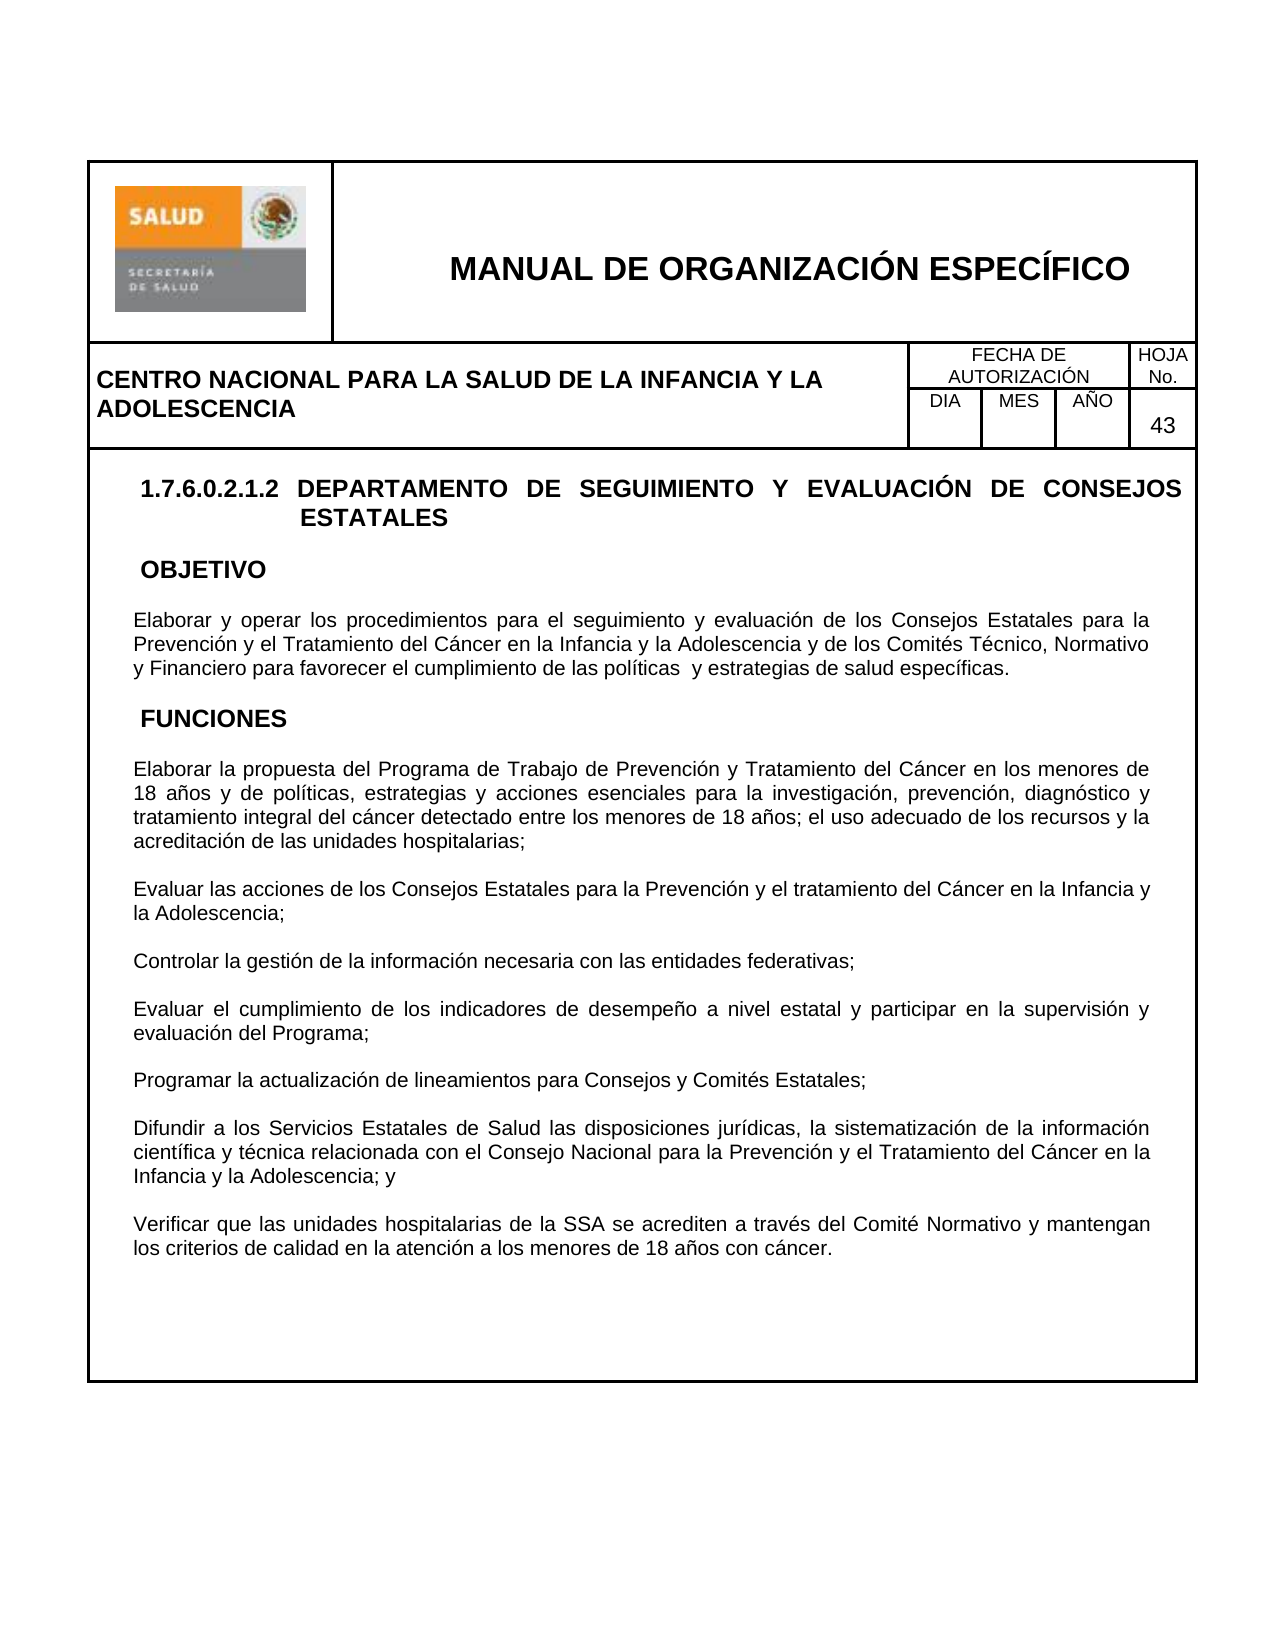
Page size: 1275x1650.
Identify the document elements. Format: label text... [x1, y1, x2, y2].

table_cell MES [983, 390, 1054, 447]
table_cell 1.7.6.0.2.1.2 DEPARTAMENTO DE SEGUIMIENTO Y EVALUACIÓN DE CONSEJOS ESTATALES OBJETIVO Elaborar y operar los procedimientos para el seguimiento y evaluación de los Consejos Estatales para la Prevención y el Tratamiento del Cáncer en la Infancia y la Adolescencia y de los Comités Técnico, Normativo y Financiero para favorecer el cumplimiento de las políticas y estrategias de salud específicas. FUNCIONES Elaborar la propuesta del Programa de Trabajo de Prevención y Tratamiento del Cáncer en los menores de 18 años y de políticas, estrategias y acciones esenciales para la investigación, prevención, diagnóstico y tratamiento integral del cáncer detectado entre los menores de 18 años; el uso adecuado de los recursos y la acreditación de las unidades hospitalarias; Evaluar las acciones de los Consejos Estatales para la Prevención y el tratamiento del Cáncer en la Infancia y la Adolescencia; Controlar la gestión de la información necesaria con las entidades federativas; Evaluar el cumplimiento de los indicadores de desempeño a nivel estatal y participar en la supervisión y evaluación del Programa; Programar la actualización de lineamientos para Consejos y Comités Estatales; Difundir a los Servicios Estatales de Salud las disposiciones jurídicas, la sistematización de la información científica y técnica relacionada con el Consejo Nacional para la Prevención y el Tratamiento del Cáncer en la Infancia y la Adolescencia; y Verificar que las unidades hospitalarias de la SSA se acrediten a través del Comité Normativo y mantengan los criterios de calidad en la atención a los menores de 18 años con cáncer. [90, 450, 1195, 1380]
table_cell [90, 163, 331, 341]
table_cell MANUAL DE ORGANIZACIÓN ESPECÍFICO [334, 163, 1195, 341]
picture [115, 186, 306, 312]
table_cell AÑO [1057, 390, 1128, 447]
table_cell DIA [910, 390, 980, 447]
table_cell HOJA No. [1131, 344, 1195, 387]
table_cell FECHA DE AUTORIZACIÓN [910, 344, 1128, 387]
table_cell 43 [1131, 390, 1195, 447]
table_cell CENTRO NACIONAL PARA LA SALUD DE LA INFANCIA Y LA ADOLESCENCIA [90, 344, 907, 447]
